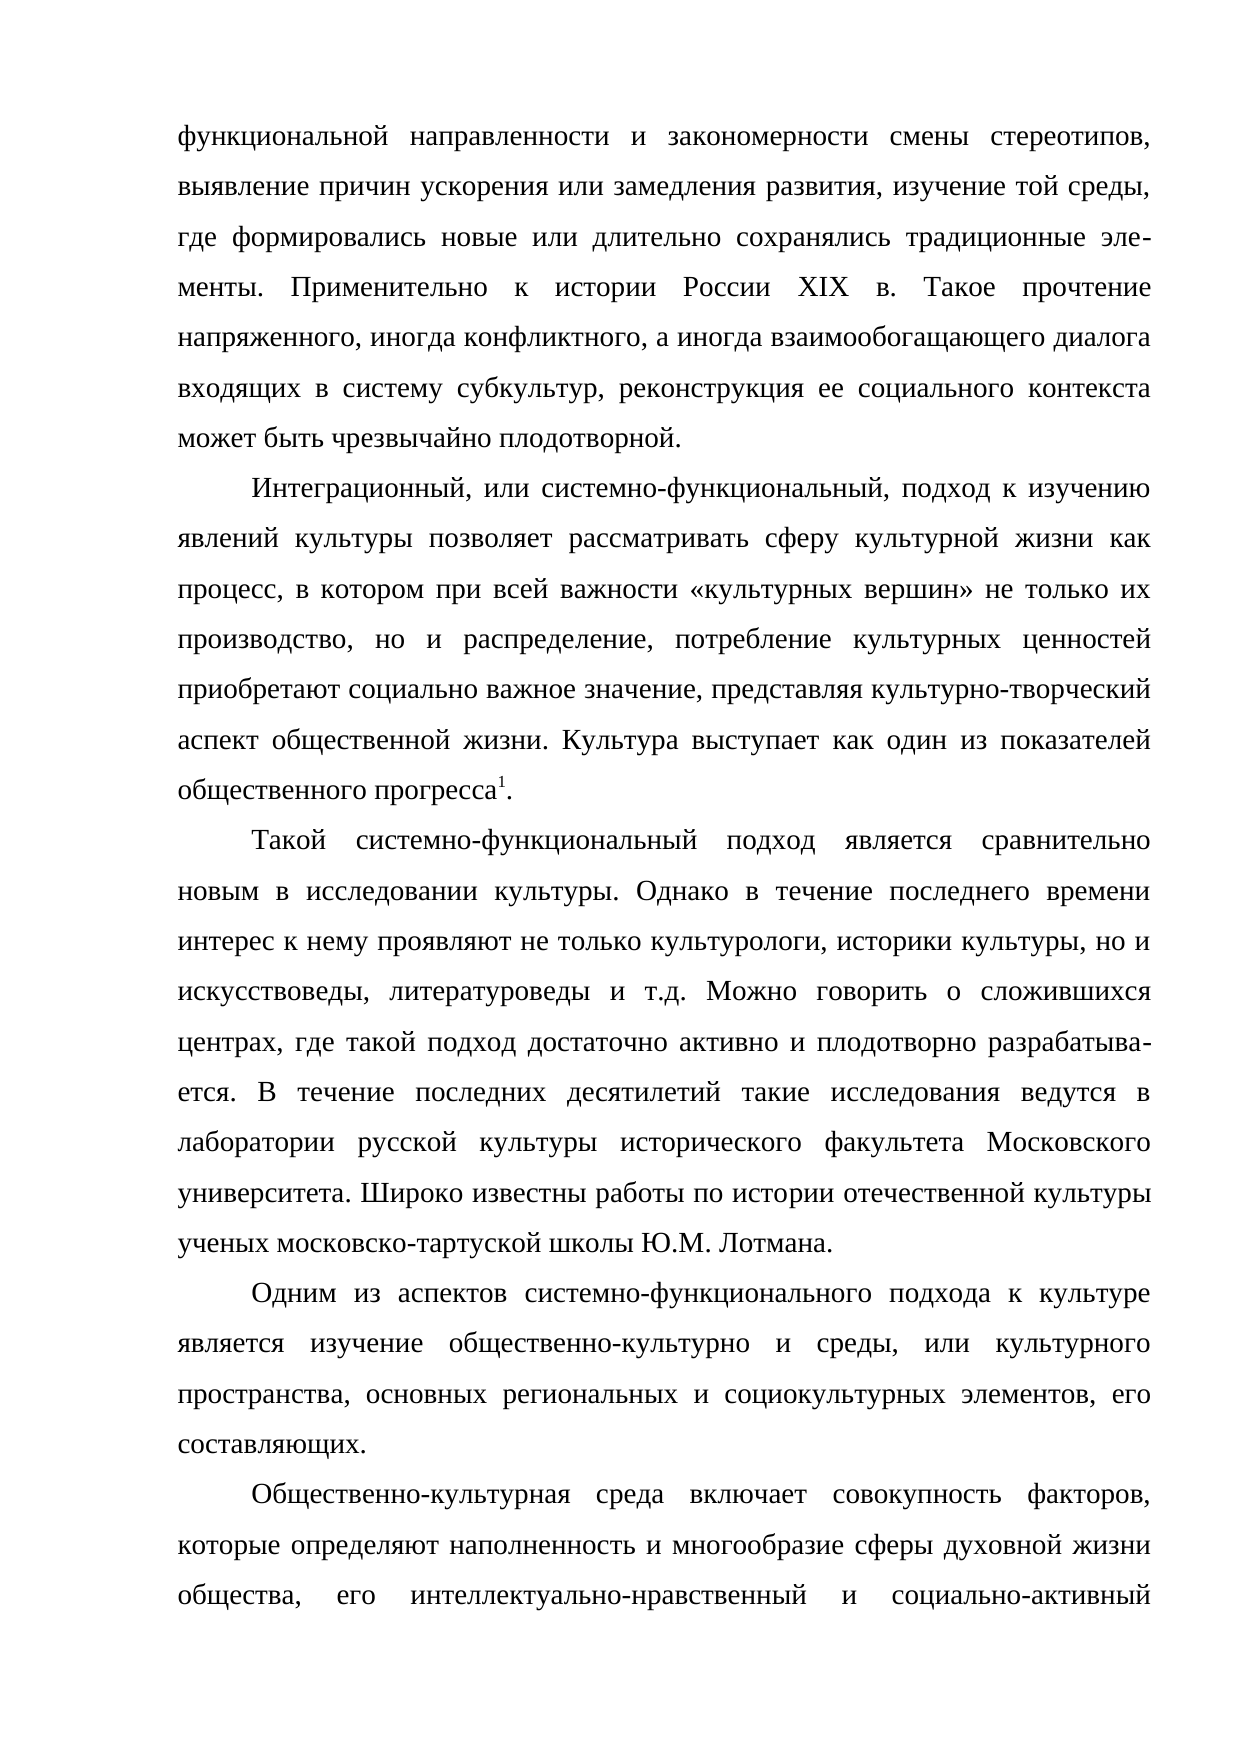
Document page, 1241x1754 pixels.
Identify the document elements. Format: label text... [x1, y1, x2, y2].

text Одним из аспектов системно-функционального подхода к культуре является изучение общественно-культурно и среды, или культурного пространства, основных региональных и социокультурных элементов, его составляющих. [177, 1275, 1152, 1460]
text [177, 1477, 1152, 1611]
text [177, 118, 1152, 453]
text Интеграционный, или системно-функциональный, подход к изучению явлений культуры позволяет рассматривать сферу культурной жизни как процесс, в котором при всей важности «культурных вершин» не только их производство, но и распределение, потребление культурных ценностей приобретают социально важное значение, представляя культурно-творческий аспект общественной жизни. Культура выступает как один из показателей общественного прогресса1. [177, 470, 1152, 806]
text Такой системно-функциональный подход является сравнительно новым в исследовании культуры. Однако в течение последнего времени интерес к нему проявляют не только культурологи, историки культуры, но и искусствоведы, литературоведы и т.д. Можно говорить о сложившихся центрах, где такой подход достаточно активно и плодотворно разрабатывается. В течение последних десятилетий такие исследования ведутся в лаборатории русской культуры исторического факультета Московского университета. Широко известны работы по истории отечественной культуры ученых московско-тартуской школы Ю.М. Лотмана. [177, 822, 1152, 1258]
